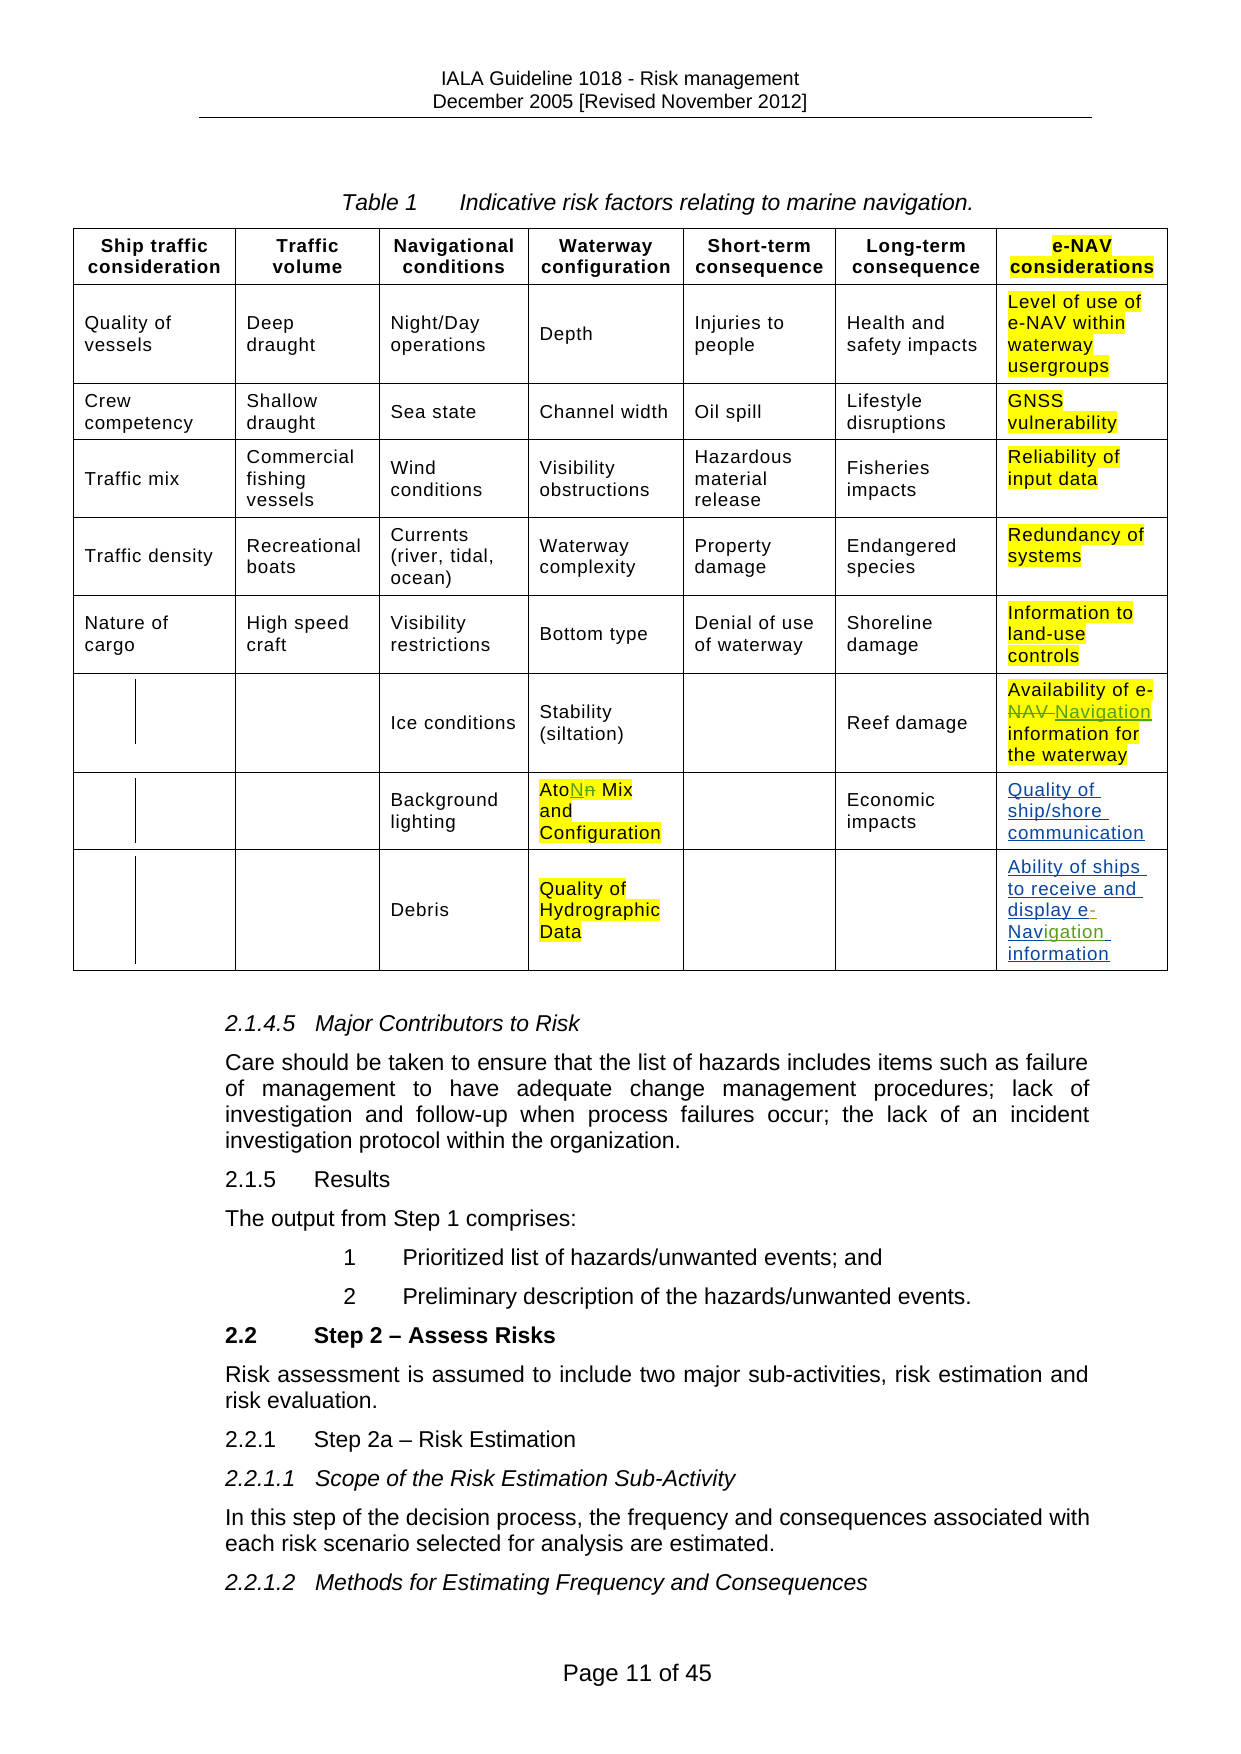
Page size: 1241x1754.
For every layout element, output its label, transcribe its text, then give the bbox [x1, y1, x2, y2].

list Prioritized list of hazards/unwanted events; and [343, 1244, 1090, 1270]
table_cell [236, 674, 379, 772]
table_cell Visibility obstructions [529, 440, 683, 517]
table_cell Night/Day operations [380, 285, 528, 383]
subtitle Methods for Estimating Frequency and Consequences [225, 1569, 1090, 1595]
table_cell Oil spill [684, 384, 835, 439]
table_cell [836, 850, 996, 970]
table_cell Debris [380, 850, 528, 970]
table_cell Property damage [684, 518, 835, 595]
table_cell Visibility restrictions [380, 596, 528, 672]
text Indicative risk factors relating to marine navigation. [225, 189, 1090, 215]
table_cell Traffic density [74, 518, 235, 595]
table_cell [684, 850, 835, 970]
table_cell Currents (river, tidal, ocean) [380, 518, 528, 595]
table_cell High speed craft [236, 596, 379, 672]
table_cell [236, 850, 379, 970]
table_cell Information to land-use controls [997, 596, 1167, 672]
table_cell Economic impacts [836, 773, 996, 849]
table_header Navigational conditions [380, 229, 528, 284]
table_cell Quality of vessels [74, 285, 235, 383]
table_cell Fisheries impacts [836, 440, 996, 517]
table_header e-NAV considerations [997, 229, 1167, 284]
table_cell Shoreline damage [836, 596, 996, 672]
text Risk assessment is assumed to include two major sub-activities, risk estimation and risk evaluation. [225, 1361, 1090, 1413]
table_cell Crew competency [74, 384, 235, 439]
table_cell Commercial fishing vessels [236, 440, 379, 517]
table_header Long-term consequence [836, 229, 996, 284]
table_cell Endangered species [836, 518, 996, 595]
table_cell Background lighting [380, 773, 528, 849]
table_cell Depth [529, 285, 683, 383]
table_cell Quality of Hydrographic Data [529, 850, 683, 970]
table_cell [684, 773, 835, 849]
subtitle Scope of the Risk Estimation Sub-Activity [225, 1465, 1090, 1491]
table_cell Level of use of e-NAV within waterway usergroups [997, 285, 1167, 383]
table_header Waterway configuration [529, 229, 683, 284]
table_cell Injuries to people [684, 285, 835, 383]
table_cell GNSS vulnerability [997, 384, 1167, 439]
table_cell [74, 850, 235, 970]
table_header Short-term consequence [684, 229, 835, 284]
table_cell Stability (siltation) [529, 674, 683, 772]
table_cell Lifestyle disruptions [836, 384, 996, 439]
table_header Ship traffic consideration [74, 229, 235, 284]
table_cell Waterway complexity [529, 518, 683, 595]
table_cell Ato Mix and Configuration [529, 773, 683, 849]
table_cell Bottom type [529, 596, 683, 672]
table_cell Recreational boats [236, 518, 379, 595]
table_cell Ice conditions [380, 674, 528, 772]
subtitle Results [225, 1166, 1090, 1193]
subtitle Major Contributors to Risk [225, 1009, 1090, 1036]
table_cell Reef damage [836, 674, 996, 772]
subtitle Step 2 – Assess Risks [225, 1322, 1090, 1348]
table_cell Availability of e-information for the waterway [997, 674, 1167, 772]
table_cell Shallow draught [236, 384, 379, 439]
table_cell [74, 674, 235, 772]
table_cell [997, 773, 1167, 849]
table_cell [684, 674, 835, 772]
table_cell Denial of use of waterway [684, 596, 835, 672]
text Care should be taken to ensure that the list of hazards includes items such as failure of management to have adequate change management procedures; lack of investigation and follow-up when process failures occur; the lack of an incident investigation protocol within the organization. [225, 1048, 1090, 1154]
table_cell [74, 773, 235, 849]
table_cell Redundancy of systems [997, 518, 1167, 595]
table_cell Traffic mix [74, 440, 235, 517]
table_cell [997, 850, 1167, 970]
table_cell Hazardous material release [684, 440, 835, 517]
table_cell Channel width [529, 384, 683, 439]
table_cell Deep draught [236, 285, 379, 383]
table_cell [236, 773, 379, 849]
text In this step of the decision process, the frequency and consequences associated with each risk scenario selected for analysis are estimated. [225, 1503, 1090, 1556]
table_cell Health and safety impacts [836, 285, 996, 383]
text The output from Step 1 comprises: [225, 1205, 1090, 1232]
table_cell Reliability of input data [997, 440, 1167, 517]
table_header Traffic volume [236, 229, 379, 284]
list Preliminary description of the hazards/unwanted events. [343, 1283, 1090, 1309]
table_cell Nature of cargo [74, 596, 235, 672]
table_cell Sea state [380, 384, 528, 439]
table_cell Wind conditions [380, 440, 528, 517]
subtitle Step 2a – Risk Estimation [225, 1426, 1090, 1452]
